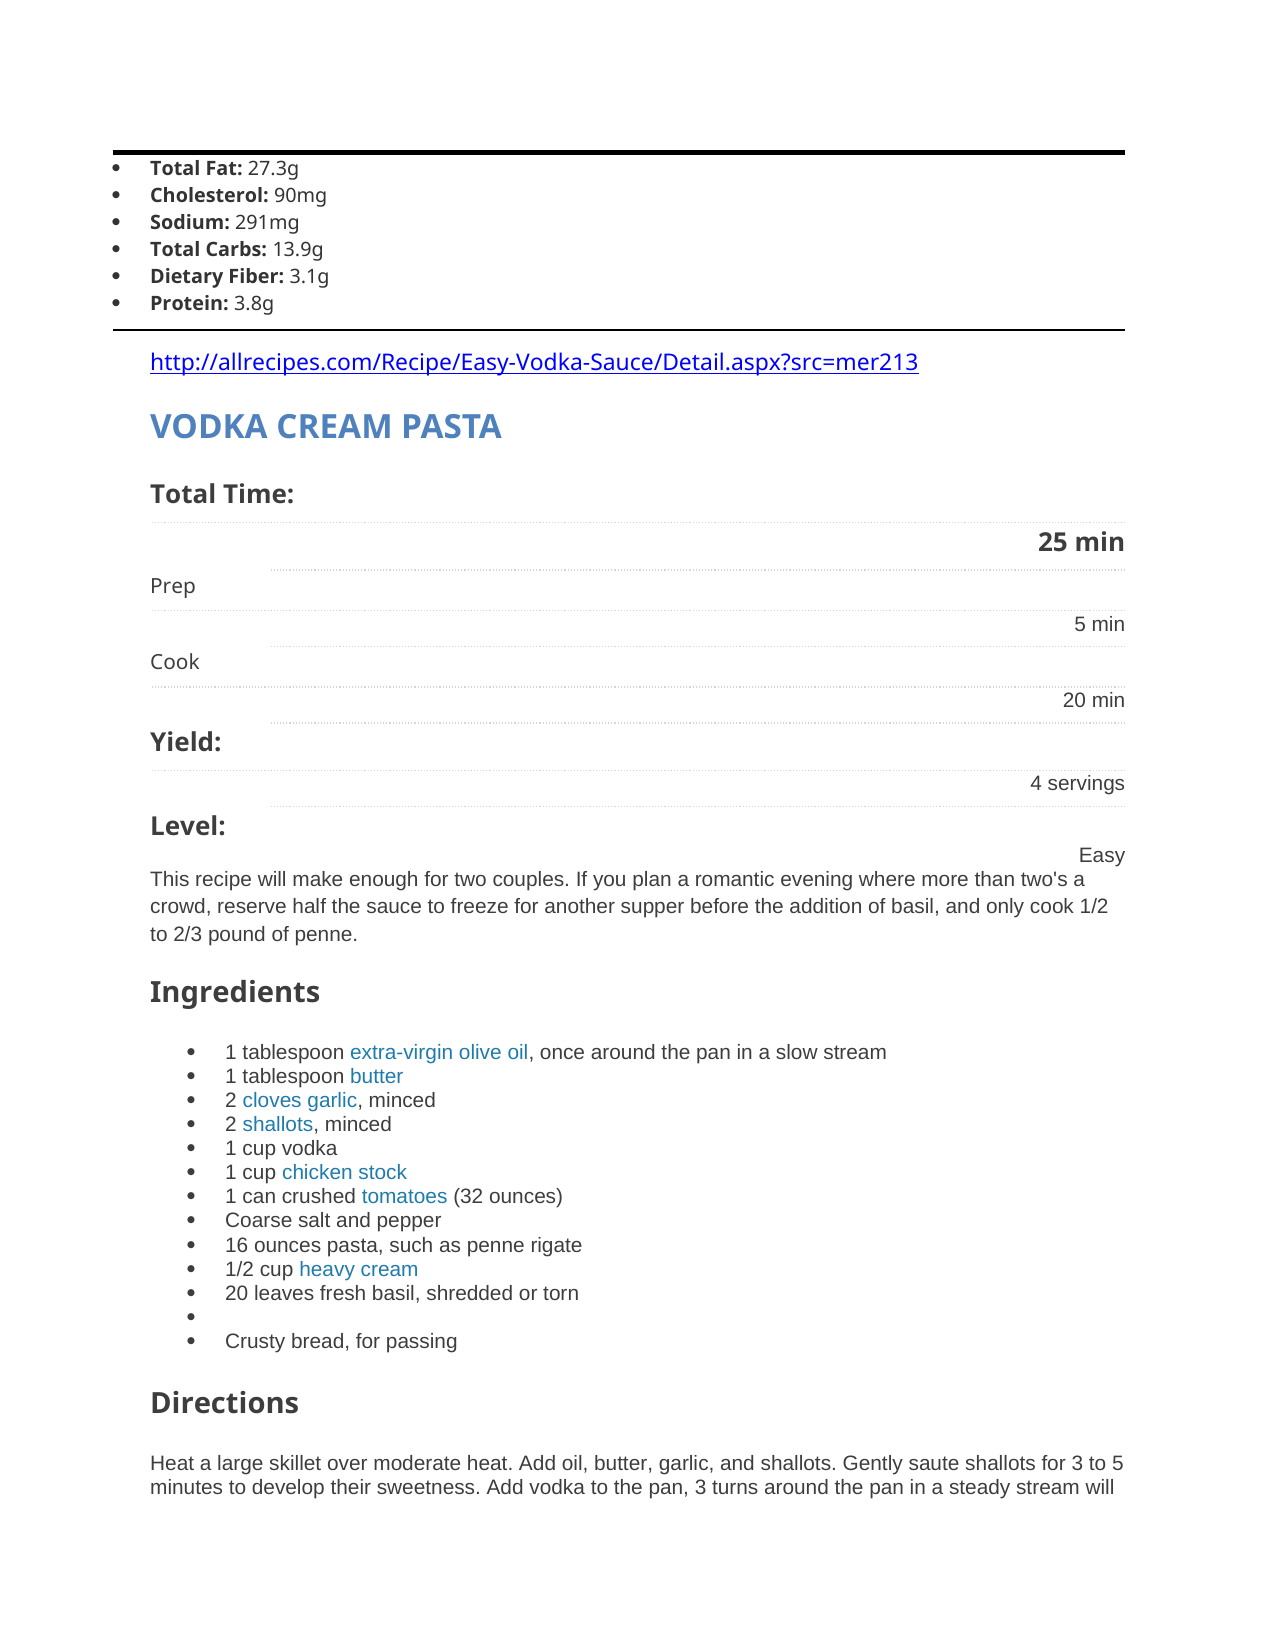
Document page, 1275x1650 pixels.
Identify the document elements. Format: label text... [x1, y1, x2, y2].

text Level: [150, 807, 1125, 843]
list 2 cloves garlic, minced [187, 1088, 1125, 1112]
list 1 tablespoon butter [187, 1064, 1125, 1088]
text Total Time: [150, 476, 1125, 523]
text Prep [150, 571, 1125, 611]
list Protein: 3.8g [112, 285, 1125, 331]
list 20 leaves fresh basil, shredded or torn [187, 1281, 1125, 1304]
list 1 cup vodka [187, 1136, 1125, 1160]
text Directions [150, 1382, 1125, 1422]
list 1/2 cup heavy cream [187, 1256, 1125, 1281]
list Sodium: 291mg [112, 204, 1125, 231]
list 16 ounces pasta, such as penne rigate [187, 1232, 1125, 1256]
text Yield: [150, 724, 1125, 771]
text 4 servings [269, 771, 1125, 807]
list Coarse salt and pepper [187, 1208, 1125, 1232]
text 5 min [269, 611, 1125, 647]
list Total Fat: 27.3g [112, 151, 1125, 177]
text Vodka Cream Pasta [150, 403, 1125, 448]
text http://allrecipes.com/Recipe/Easy-Vodka-Sauce/Detail.aspx?src=mer213 [150, 346, 1125, 377]
text Easy [269, 843, 1125, 867]
list Cholesterol: 90mg [112, 177, 1125, 204]
list Dietary Fiber: 3.1g [112, 258, 1125, 285]
list 1 can crushed tomatoes (32 ounces) [187, 1184, 1125, 1208]
text 20 min [269, 688, 1125, 724]
list Total Carbs: 13.9g [112, 231, 1125, 258]
list 1 cup chicken stock [187, 1160, 1125, 1184]
text 25 min [269, 523, 1125, 571]
text Ingredients [150, 971, 1125, 1011]
text Cook [150, 647, 1125, 688]
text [150, 1451, 1125, 1499]
list Crusty bread, for passing [187, 1329, 1125, 1353]
text This recipe will make enough for two couples. If you plan a romantic evening where more than two's a crowd, reserve half the sauce to freeze for another supper before the addition of basil, and only cook 1/2 to 2/3 pound of penne. [150, 867, 1125, 946]
list 1 tablespoon extra-virgin olive oil, once around the pan in a slow stream [187, 1040, 1125, 1064]
list 2 shallots, minced [187, 1112, 1125, 1136]
